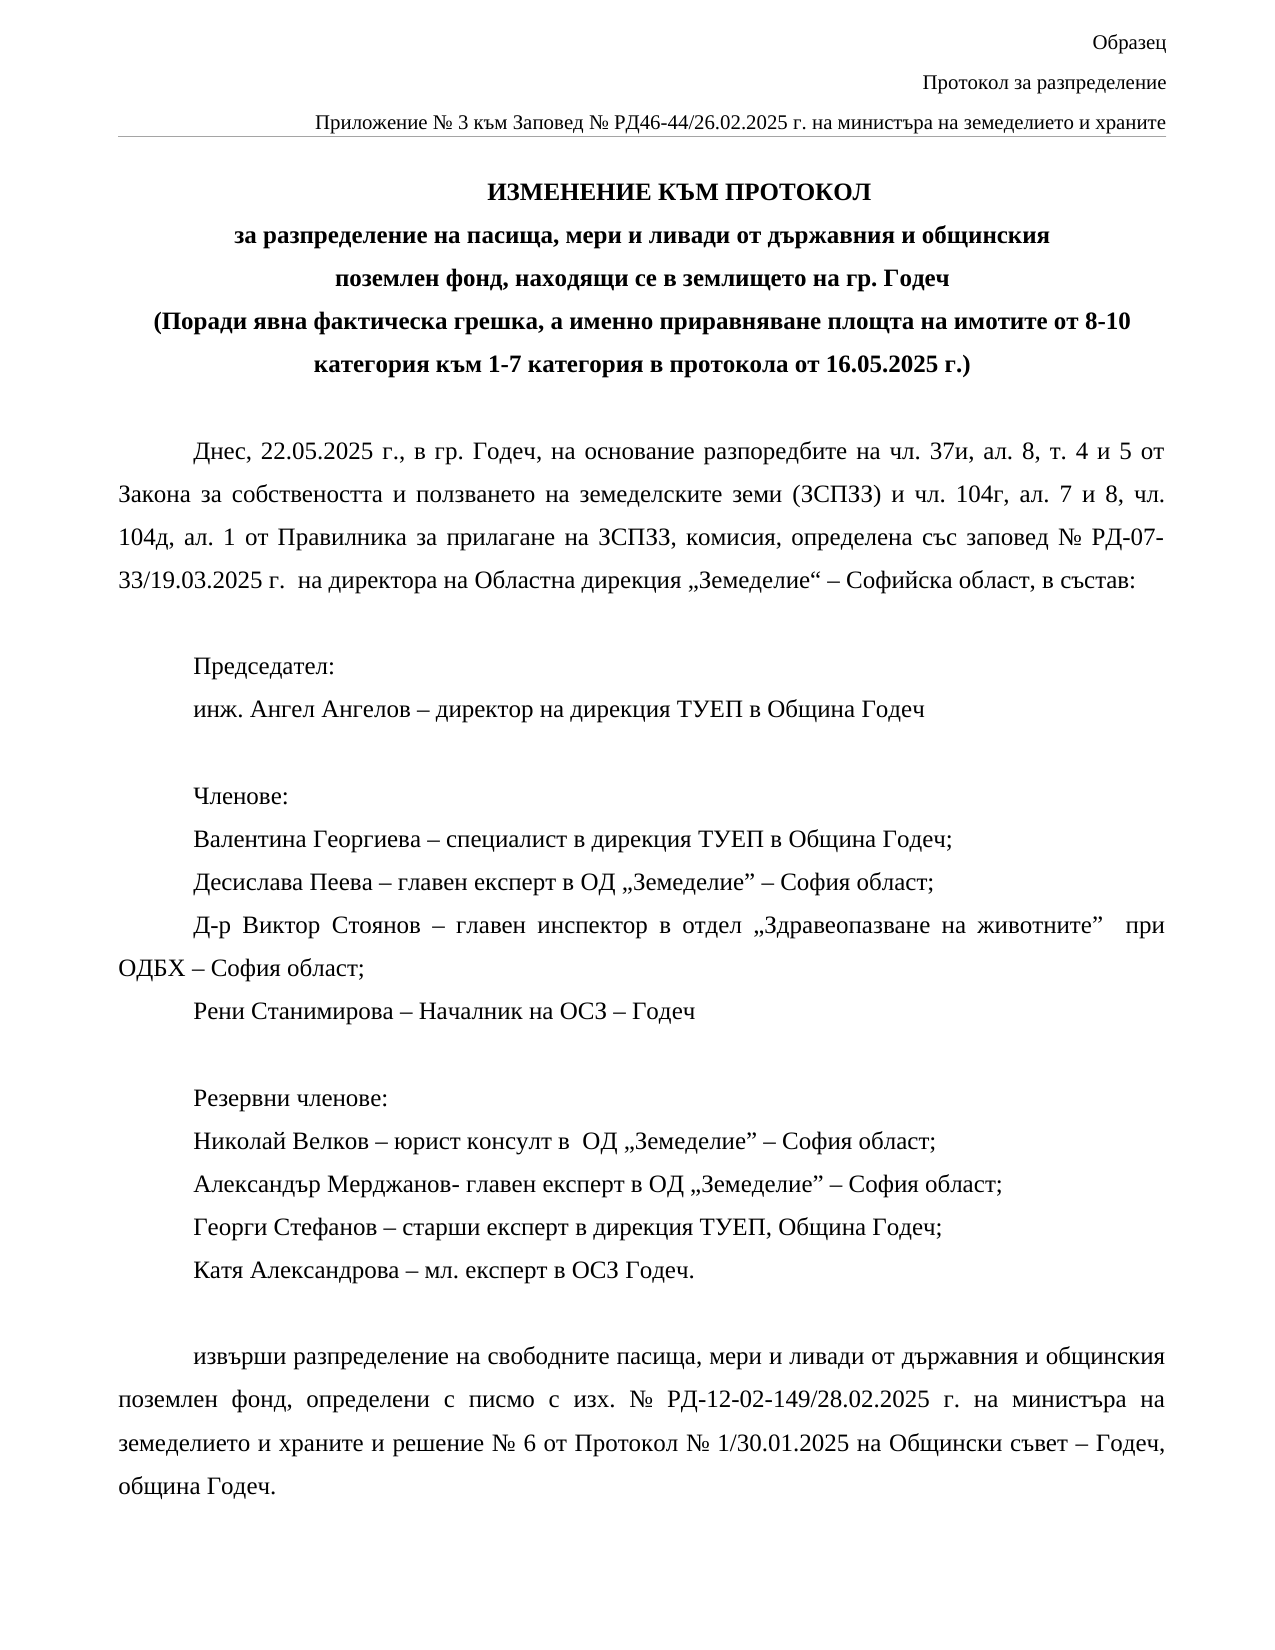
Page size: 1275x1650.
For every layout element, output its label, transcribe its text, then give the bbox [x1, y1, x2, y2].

text ИЗМЕНЕНИЕ КЪМ ПРОТОКОЛ [192, 177, 1166, 206]
text Николай Велков – юрист консулт в ОД „Земеделие” – София област; [118, 1126, 1166, 1154]
text Д-р Виктор Стоянов – главен инспектор в отдел „Здравеопазване на животните” при ОДБХ – София област; [118, 910, 1166, 982]
text Резервни членове: [118, 1083, 1166, 1111]
text Георги Стефанов – старши експерт в дирекция ТУЕП, Община Годеч; [118, 1212, 1166, 1241]
text Членове: [118, 781, 1166, 809]
text Десислава Пеева – главен експерт в ОД „Земеделие” – София област; [118, 867, 1166, 896]
text Александър Мерджанов- главен експерт в ОД „Земеделие” – София област; [118, 1169, 1166, 1198]
text Катя Александрова – мл. експерт в ОСЗ Годеч. [118, 1255, 1166, 1284]
text извърши разпределение на свободните пасища, мери и ливади от държавния и общинския поземлен фонд, определени с писмо с изх. № РД-12-02-149/28.02.2025 г. на министъра на земеделието и храните и решение № 6 от Протокол № 1/30.01.2025 на Общински съвет – Годеч, община Годеч. [118, 1341, 1166, 1499]
text (Поради явна фактическа грешка, а именно приравняване площта на имотите от 8-10 категория към 1-7 категория в протокола от 16.05.2025 г.) [118, 306, 1166, 378]
text Председател: [118, 651, 1166, 680]
text инж. Ангел Ангелов – директор на дирекция ТУЕП в Община Годеч [118, 694, 1166, 723]
text Днес, 22.05.2025 г., в гр. Годеч, на основание разпоредбите на чл. 37и, ал. 8, т. 4 и 5 от Закона за собствеността и ползването на земеделските земи (ЗСПЗЗ) и чл. 104г, ал. 7 и 8, чл. 104д, ал. 1 от Правилника за прилагане на ЗСПЗЗ, комисия, определена със заповед № РД-07-33/19.03.2025 г. на директора на Областна дирекция „Земеделие“ – Софийска област, в състав: [118, 436, 1166, 594]
text за разпределение на пасища, мери и ливади от държавния и общинския [118, 220, 1166, 249]
text поземлен фонд, находящи се в землището на гр. Годеч [118, 263, 1166, 292]
text Рени Станимирова – Началник на ОСЗ – Годеч [118, 996, 1166, 1025]
text Валентина Георгиева – специалист в дирекция ТУЕП в Община Годеч; [118, 824, 1166, 853]
